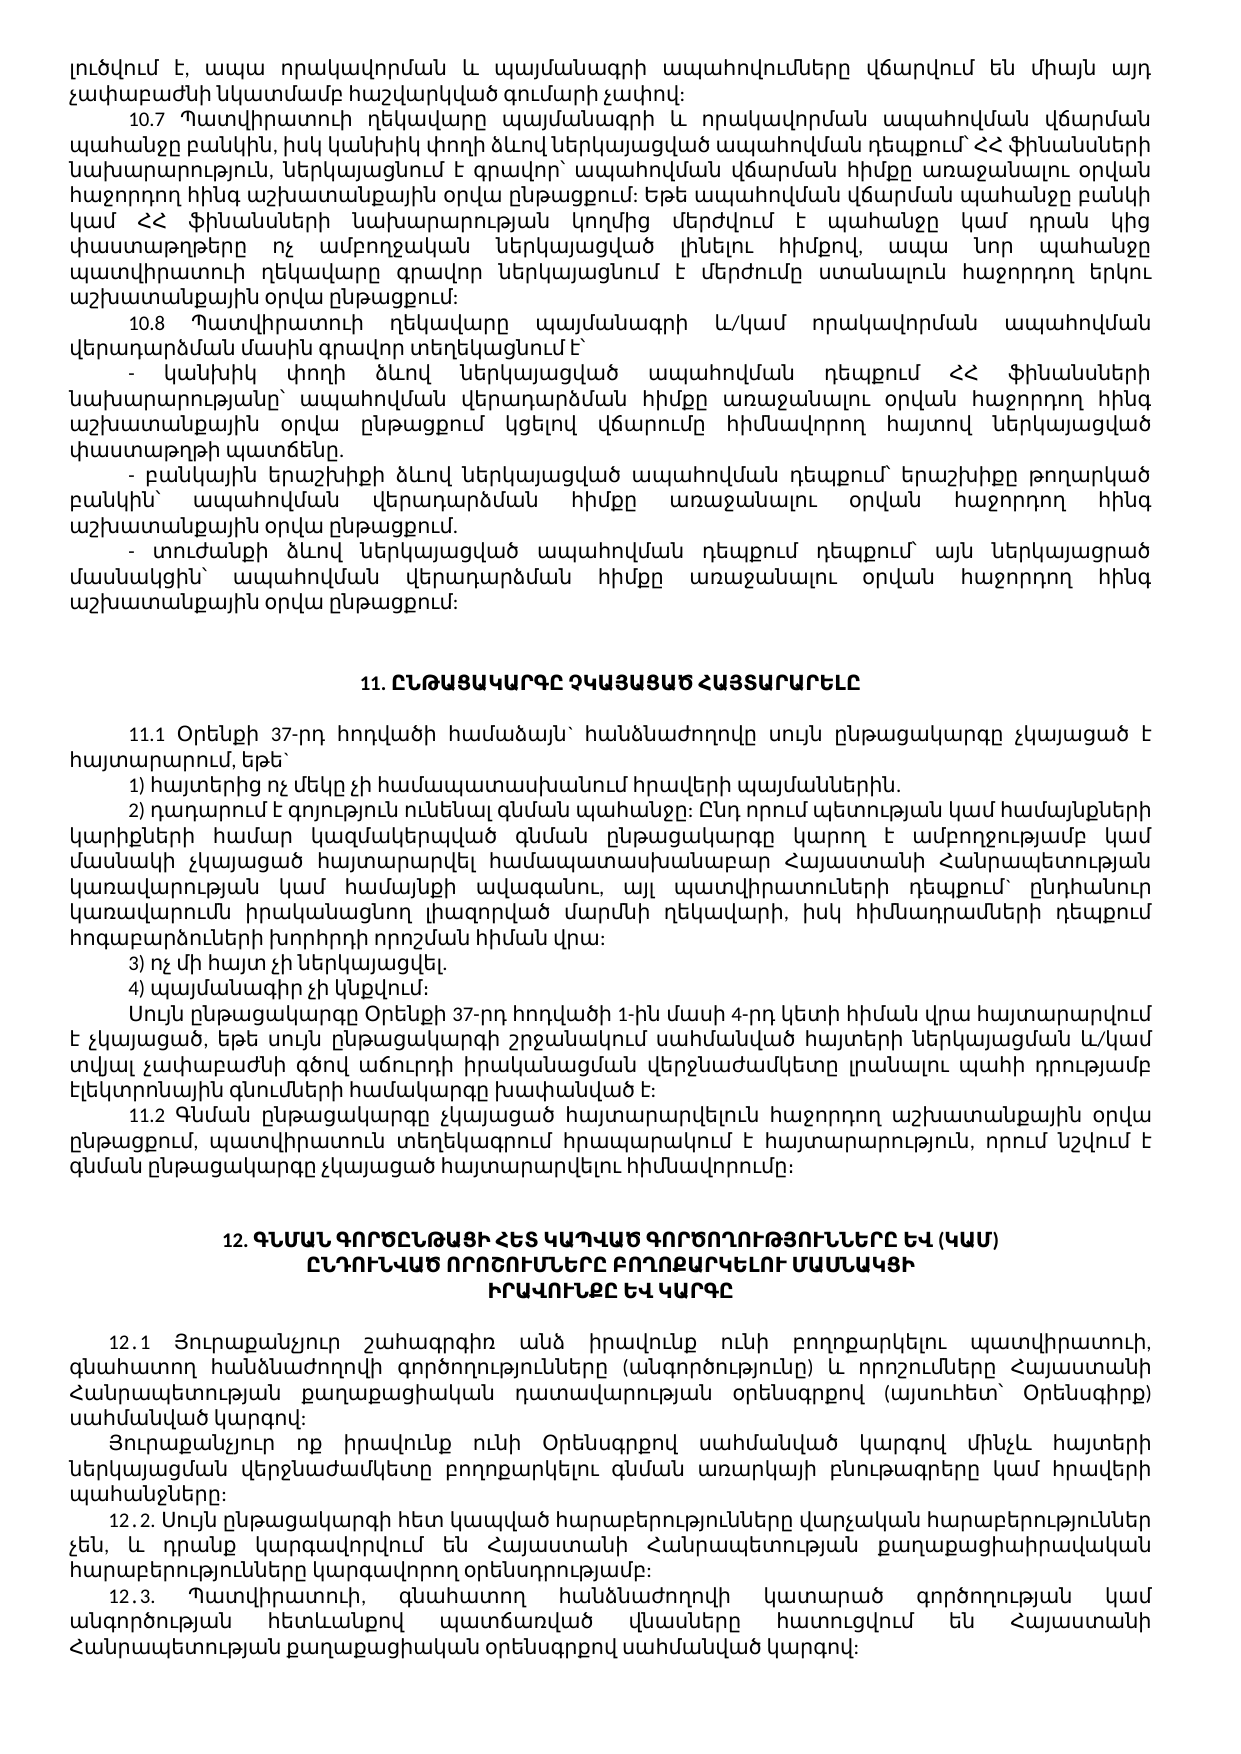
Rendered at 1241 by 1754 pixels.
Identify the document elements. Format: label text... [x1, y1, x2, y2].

text 11.2 Գնման ընթացակարգը չկայացած հայտարարվելուն հաջորդող աշխատանքային օրվա ընթացքում, պատվիրատուն տեղեկագրում հրապարակում է հայտարարություն, որում նշվում է գնման ընթացակարգը չկայացած հայտարարվելու հիմնավորումը։ [69, 1103, 1152, 1179]
text 10.8 Պատվիրատուի ղեկավարը պայմանագրի և/կամ որակավորման ապահովման վերադարձման մասին գրավոր տեղեկացնում է՝ [69, 310, 1152, 361]
text 2) դադարում է գոյություն ունենալ գնման պահանջը: Ընդ որում պետության կամ համայնքների կարիքների համար կազմակերպված գնման ընթացակարգը կարող է ամբողջությամբ կամ մասնակի չկայացած հայտարարվել համապատասխանաբար Հայաստանի Հանրապետության կառավարության կամ համայնքի ավագանու, այլ պատվիրատուների դեպքում` ընդհանուր կառավարումն իրականացնող լիազորված մարմնի ղեկավարի, իսկ հիմնադրամների դեպքում հոգաբարձուների խորհրդի որոշման հիման վրա: [69, 798, 1152, 950]
text 10.7 Պատվիրատուի ղեկավարը պայմանագրի և որակավորման ապահովման վճարման պահանջը բանկին, իսկ կանխիկ փողի ձևով ներկայացված ապահովման դեպքում՝ ՀՀ ֆինանսների նախարարություն, ներկայացնում է գրավոր՝ ապահովման վճարման հիմքը առաջանալու օրվան հաջորդող հինգ աշխատանքային օրվա ընթացքում: Եթե ապահովման վճարման պահանջը բանկի կամ ՀՀ ֆինանսների նախարարության կողմից մերժվում է պահանջը կամ դրան կից փաստաթղթերը ոչ ամբողջական ներկայացված լինելու հիմքով, ապա նոր պահանջը պատվիրատուի ղեկավարը գրավոր ներկայացնում է մերժումը ստանալուն հաջորդող երկու աշխատանքային օրվա ընթացքում: [69, 106, 1152, 310]
text - բանկային երաշխիքի ձևով ներկայացված ապահովման դեպքում՝ երաշխիքը թողարկած բանկին՝ ապահովման վերադարձման հիմքը առաջանալու օրվան հաջորդող հինգ աշխատանքային օրվա ընթացքում. [69, 462, 1152, 538]
text - տուժանքի ձևով ներկայացված ապահովման դեպքում դեպքում՝ այն ներկայացրած մասնակցին՝ ապահովման վերադարձման հիմքը առաջանալու օրվան հաջորդող հինգ աշխատանքային օրվա ընթացքում: [69, 538, 1152, 615]
text 12. ԳՆՄԱՆ ԳՈՐԾԸՆԹԱՑԻ ՀԵՏ ԿԱՊՎԱԾ ԳՈՐԾՈՂՈՒԹՅՈՒՆՆԵՐԸ ԵՎ (ԿԱՄ) [69, 1227, 1152, 1253]
text - կանխիկ փողի ձևով ներկայացված ապահովման դեպքում ՀՀ ֆինանսների նախարարությանը՝ ապահովման վերադարձման հիմքը առաջանալու օրվան հաջորդող հինգ աշխատանքային օրվա ընթացքում կցելով վճարումը հիմնավորող հայտով ներկայացված փաստաթղթի պատճենը. [69, 361, 1152, 462]
text 10.6 Եթե չափաբաժիններով կազմակերպված գնման ընթացակարգի շրջանակում կնքված պայմանագիրը չկատարելու կամ ոչ պատշաճ կատարելու հետևանքով որևէ չափաբաժնի մասով լուծվում է, ապա որակավորման և պայմանագրի ապահովումները վճարվում են միայն այդ չափաբաժնի նկատմամբ հաշվարկված գումարի չափով: [69, 56, 1152, 106]
text ԻՐԱՎՈՒՆՔԸ ԵՎ ԿԱՐԳԸ [69, 1278, 1152, 1303]
text 12․3. Պատվիրատուի, գնահատող հանձնաժողովի կատարած գործողության կամ անգործության հետևանքով պատճառված վնասները հատուցվում են Հայաստանի Հանրապետության քաղաքացիական օրենսգրքով սահմանված կարգով: [69, 1583, 1152, 1659]
text 11.1 Օրենքի 37-րդ հոդվածի համաձայն` հանձնաժողովը սույն ընթացակարգը չկայացած է հայտարարում, եթե` [69, 721, 1152, 772]
text 1) հայտերից ոչ մեկը չի համապատասխանում հրավերի պայմաններին. [69, 772, 1152, 798]
text Սույն ընթացակարգը Օրենքի 37-րդ հոդվածի 1-ին մասի 4-րդ կետի հիման վրա հայտարարվում է չկայացած, եթե սույն ընթացակարգի շրջանակում սահմանված հայտերի ներկայացման և/կամ տվյալ չափաբաժնի գծով աճուրդի իրականացման վերջնաժամկետը լրանալու պահի դրությամբ էլեկտրոնային գնումների համակարգը խափանված է: [69, 1001, 1152, 1103]
text 11. ԸՆԹԱՑԱԿԱՐԳԸ ՉԿԱՅԱՑԱԾ ՀԱՅՏԱՐԱՐԵԼԸ [69, 671, 1152, 696]
text ԸՆԴՈՒՆՎԱԾ ՈՐՈՇՈՒՄՆԵՐԸ ԲՈՂՈՔԱՐԿԵԼՈՒ ՄԱՍՆԱԿՑԻ [69, 1253, 1152, 1278]
text 3) ոչ մի հայտ չի ներկայացվել. [69, 950, 1152, 976]
text 12․2. Սույն ընթացակարգի հետ կապված հարաբերությունները վարչական հարաբերություններ չեն, և դրանք կարգավորվում են Հայաստանի Հանրապետության քաղաքացիաիրավական հարաբերությունները կարգավորող օրենսդրությամբ: [69, 1507, 1152, 1583]
text 12․1 Յուրաքանչյուր շահագրգիռ անձ իրավունք ունի բողոքարկելու պատվիրատուի, գնահատող հանձնաժողովի գործողությունները (անգործությունը) և որոշումները Հայաստանի Հանրապետության քաղաքացիական դատավարության օրենսգրքով (այսուհետ՝ Օրենսգիրք) սահմանված կարգով: [69, 1329, 1152, 1431]
text 4) պայմանագիր չի կնքվում։ [69, 976, 1152, 1001]
text Յուրաքանչյուր ոք իրավունք ունի Օրենսգրքով սահմանված կարգով մինչև հայտերի ներկայացման վերջնաժամկետը բողոքարկելու գնման առարկայի բնութագրերը կամ հրավերի պահանջները: [69, 1431, 1152, 1507]
